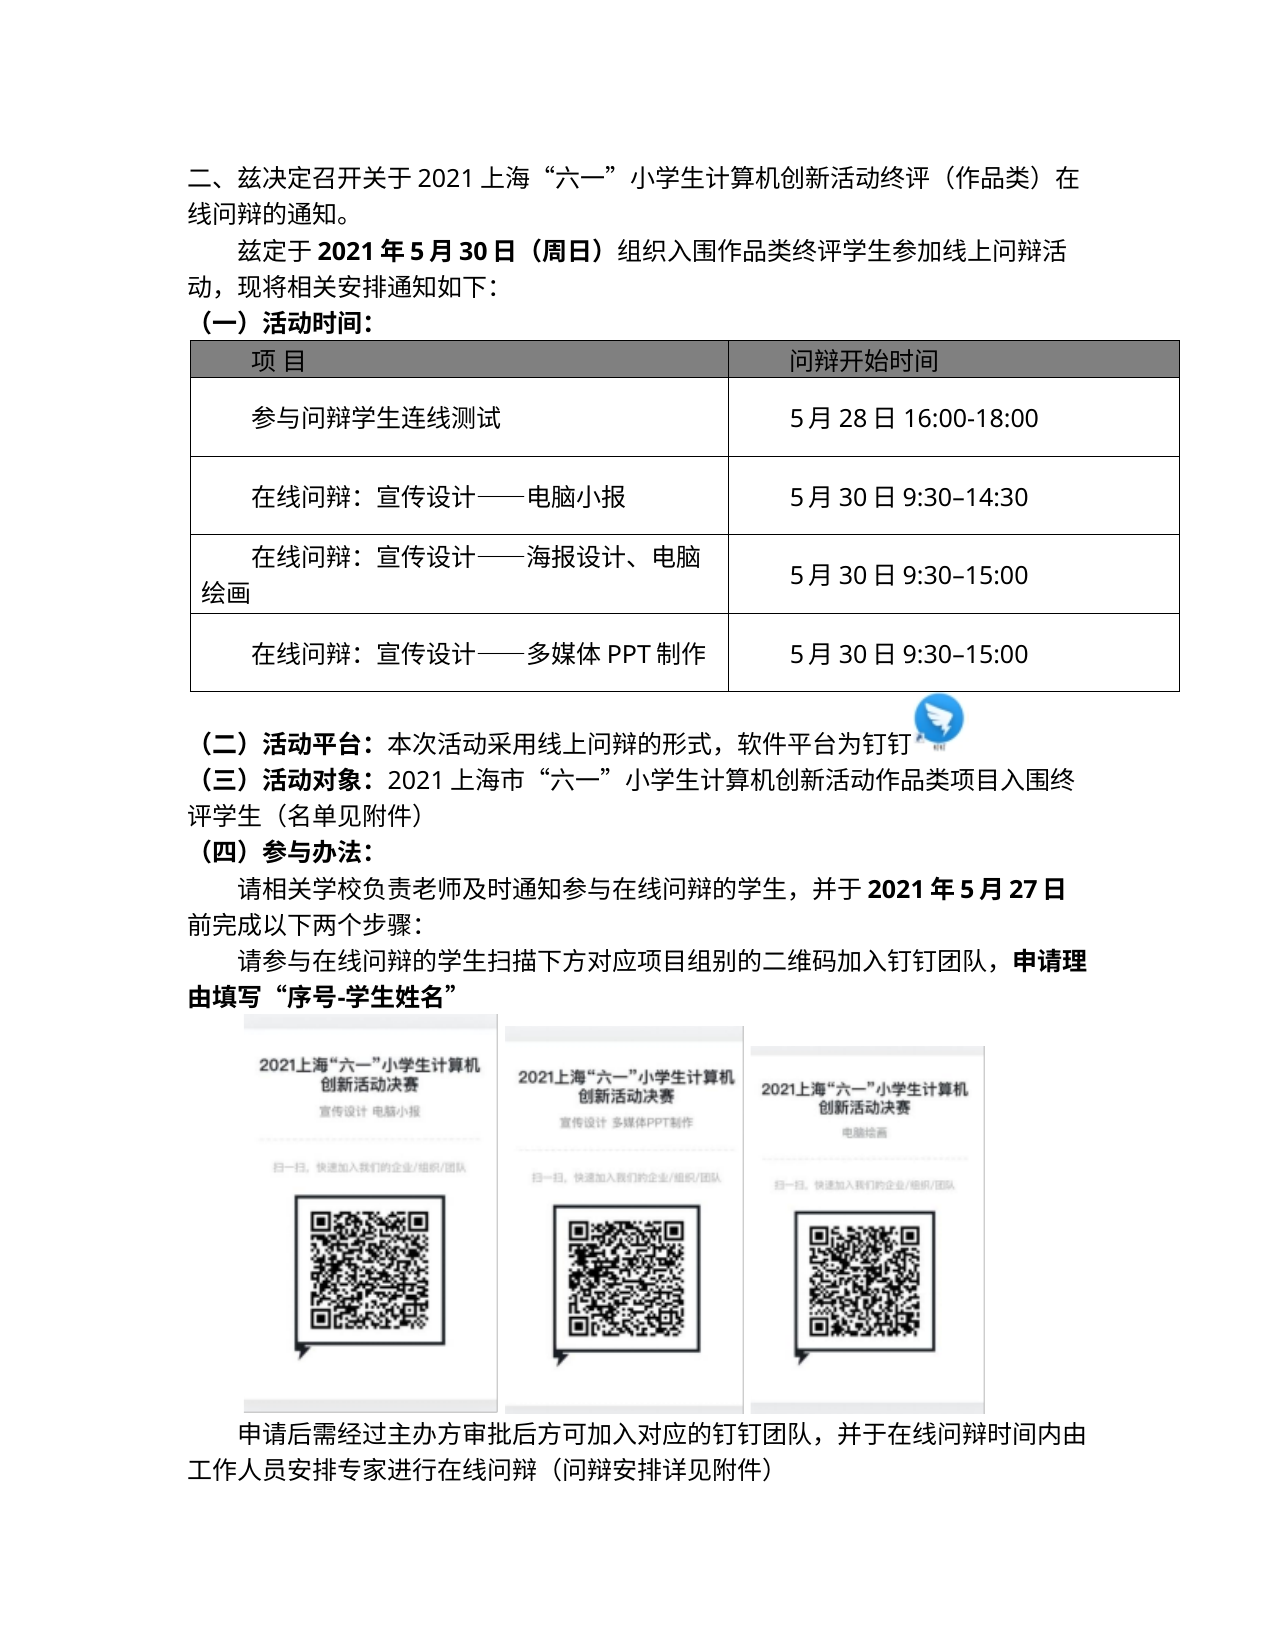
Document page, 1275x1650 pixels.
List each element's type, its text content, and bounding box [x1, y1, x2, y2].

text 申请后需经过主办方审批后方可加入对应的钉钉团队，并于在线问辩时间内由工作人员安排专家进行在线问辩（问辩安排详见附件） [187, 1414, 1087, 1487]
picture [243, 1014, 499, 1414]
table_header 项 目 [191, 341, 728, 377]
picture [750, 1046, 986, 1414]
table_cell 在线问辩：宣传设计——电脑小报 [191, 457, 728, 534]
text （四）参与办法： [187, 833, 1087, 869]
text 请参与在线问辩的学生扫描下方对应项目组别的二维码加入钉钉团队，申请理由填写“序号-学生姓名” [187, 942, 1087, 1014]
text （一）活动时间： [187, 304, 1087, 340]
table_header 问辩开始时间 [729, 341, 1179, 377]
text （二）活动平台：本次活动采用线上问辩的形式，软件平台为钉钉 [187, 692, 1087, 760]
table_cell 5月28日 16:00-18:00 [729, 378, 1179, 456]
table_cell 在线问辩：宣传设计——多媒体PPT制作 [191, 614, 728, 691]
table_cell 5月30日9:30–15:00 [729, 614, 1179, 691]
table_cell 5月30日9:30–14:30 [729, 457, 1179, 534]
table_cell 5月30日9:30–15:00 [729, 535, 1179, 613]
picture [505, 1026, 745, 1414]
text 请相关学校负责老师及时通知参与在线问辩的学生，并于2021年5月27日前完成以下两个步骤： [187, 869, 1087, 942]
text 二、兹决定召开关于2021上海“六一”小学生计算机创新活动终评（作品类）在线问辩的通知。 [187, 159, 1087, 231]
table_cell 在线问辩：宣传设计——海报设计、电脑绘画 [191, 535, 728, 613]
picture [912, 692, 969, 753]
table_cell 参与问辩学生连线测试 [191, 378, 728, 456]
text （三）活动对象：2021上海市“六一”小学生计算机创新活动作品类项目入围终评学生（名单见附件） [187, 760, 1087, 833]
text 兹定于2021年5月30日（周日）组织入围作品类终评学生参加线上问辩活动，现将相关安排通知如下： [187, 231, 1087, 304]
